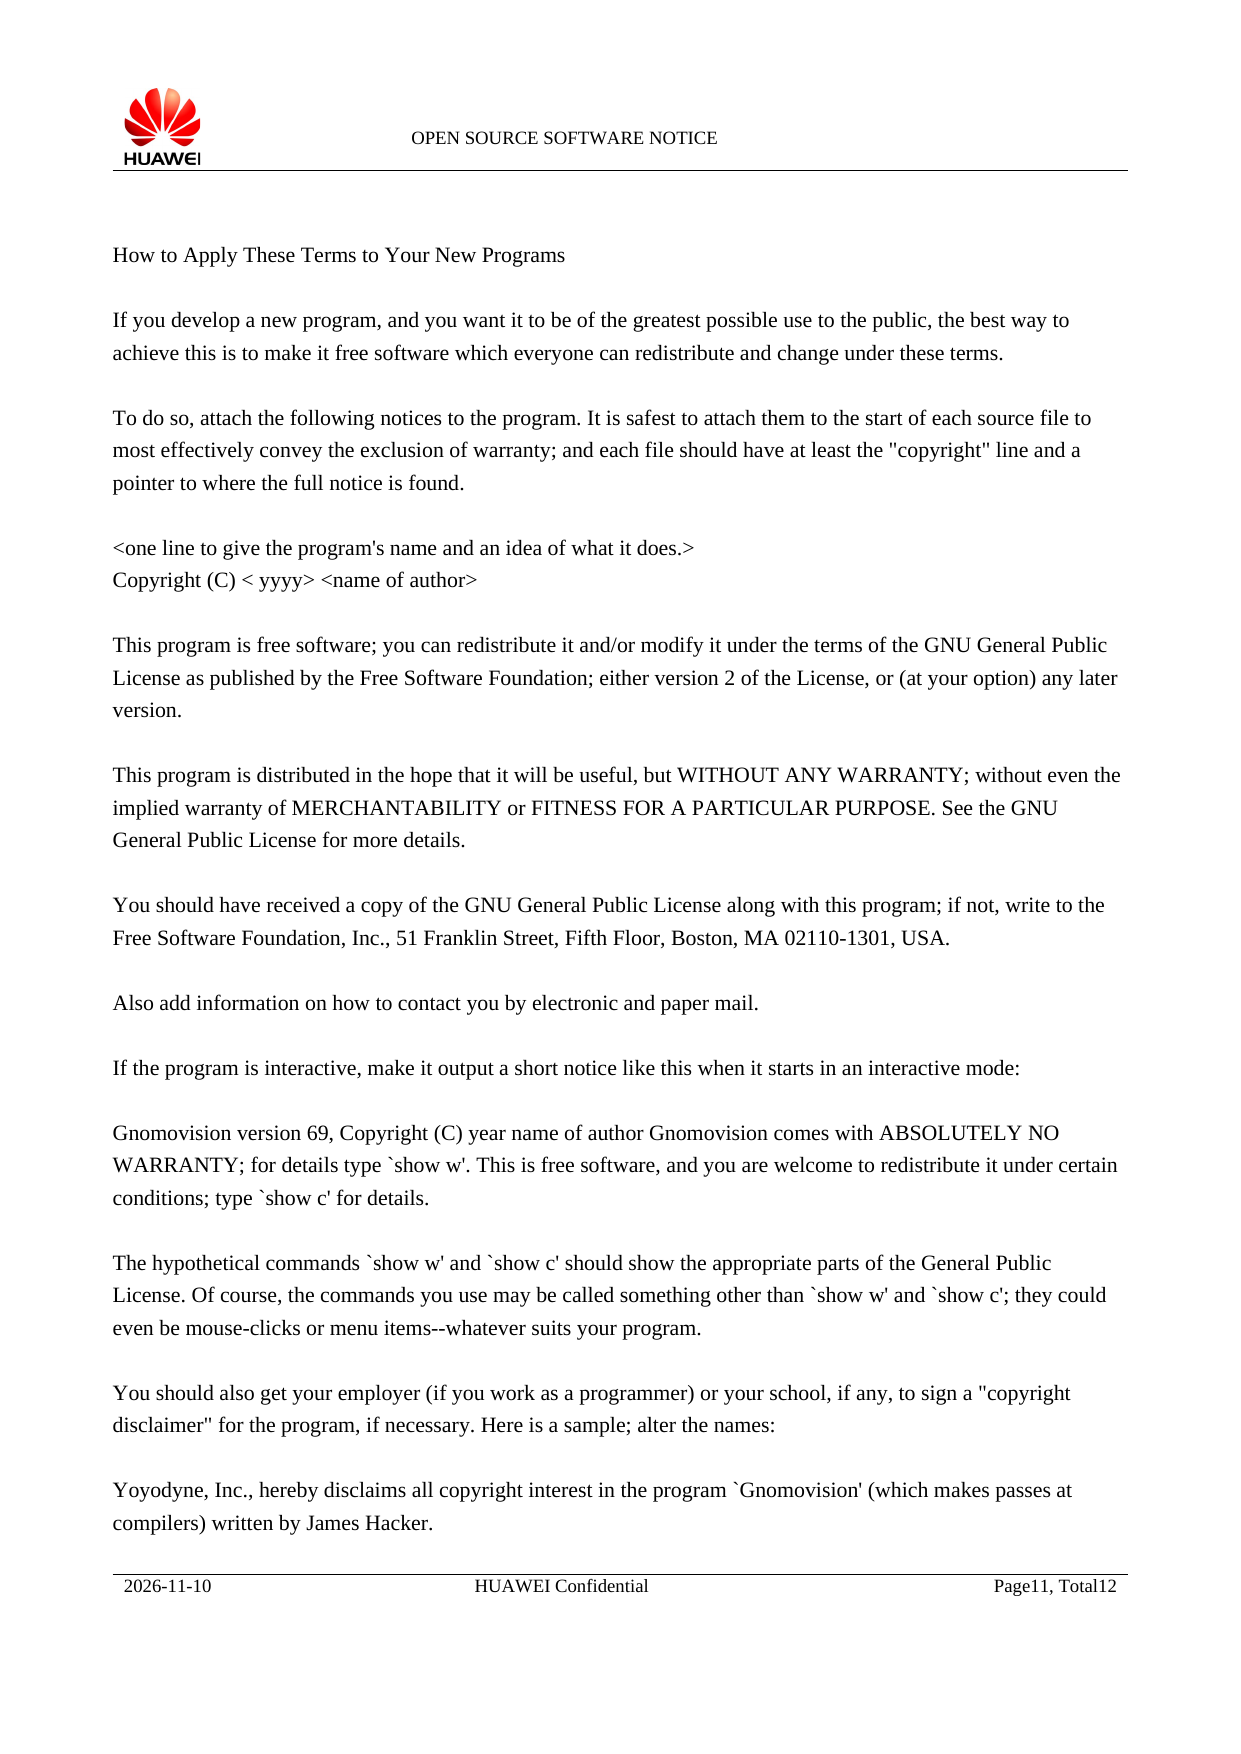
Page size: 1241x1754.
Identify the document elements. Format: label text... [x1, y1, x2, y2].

text The hypothetical commands `show w' and `show c' should show the appropriate parts of the General Public License. Of course, the commands you use may be called something other than `show w' and `show c'; they could even be mouse-clicks or menu items--whatever suits your program. [112, 1246, 1128, 1344]
text Also add information on how to contact you by electronic and paper mail. [112, 986, 1128, 1019]
text Gnomovision version 69, Copyright (C) year name of author Gnomovision comes with ABSOLUTELY NO WARRANTY; for details type `show w'. This is free software, and you are welcome to redistribute it under certain conditions; type `show c' for details. [112, 1116, 1128, 1214]
text You should have received a copy of the GNU General Public License along with this program; if not, write to the Free Software Foundation, Inc., 51 Franklin Street, Fifth Floor, Boston, MA 02110-1301, USA. [112, 889, 1128, 954]
text You should also get your employer (if you work as a programmer) or your school, if any, to sign a "copyright disclaimer" for the program, if necessary. Here is a sample; alter the names: [112, 1376, 1128, 1441]
text This program is distributed in the hope that it will be useful, but WITHOUT ANY WARRANTY; without even the implied warranty of MERCHANTABILITY or FITNESS FOR A PARTICULAR PURPOSE. See the GNU General Public License for more details. [112, 759, 1128, 856]
text If you develop a new program, and you want it to be of the greatest possible use to the public, the best way to achieve this is to make it free software which everyone can redistribute and change under these terms. [112, 304, 1128, 369]
text If the program is interactive, make it output a short notice like this when it starts in an interactive mode: [112, 1051, 1128, 1084]
text This program is free software; you can redistribute it and/or modify it under the terms of the GNU General Public License as published by the Free Software Foundation; either version 2 of the License, or (at your option) any later version. [112, 629, 1128, 726]
text <one line to give the program's name and an idea of what it does.> [112, 531, 1128, 564]
text Yoyodyne, Inc., hereby disclaims all copyright interest in the program `Gnomovision' (which makes passes at compilers) written by James Hacker. [112, 1474, 1128, 1539]
picture [124, 88, 201, 165]
text To do so, attach the following notices to the program. It is safest to attach them to the start of each source file to most effectively convey the exclusion of warranty; and each file should have at least the "copyright" line and a pointer to where the full notice is found. [112, 401, 1128, 499]
text Copyright (C) < yyyy> <name of author> [112, 564, 1128, 596]
text How to Apply These Terms to Your New Programs [112, 239, 1128, 271]
